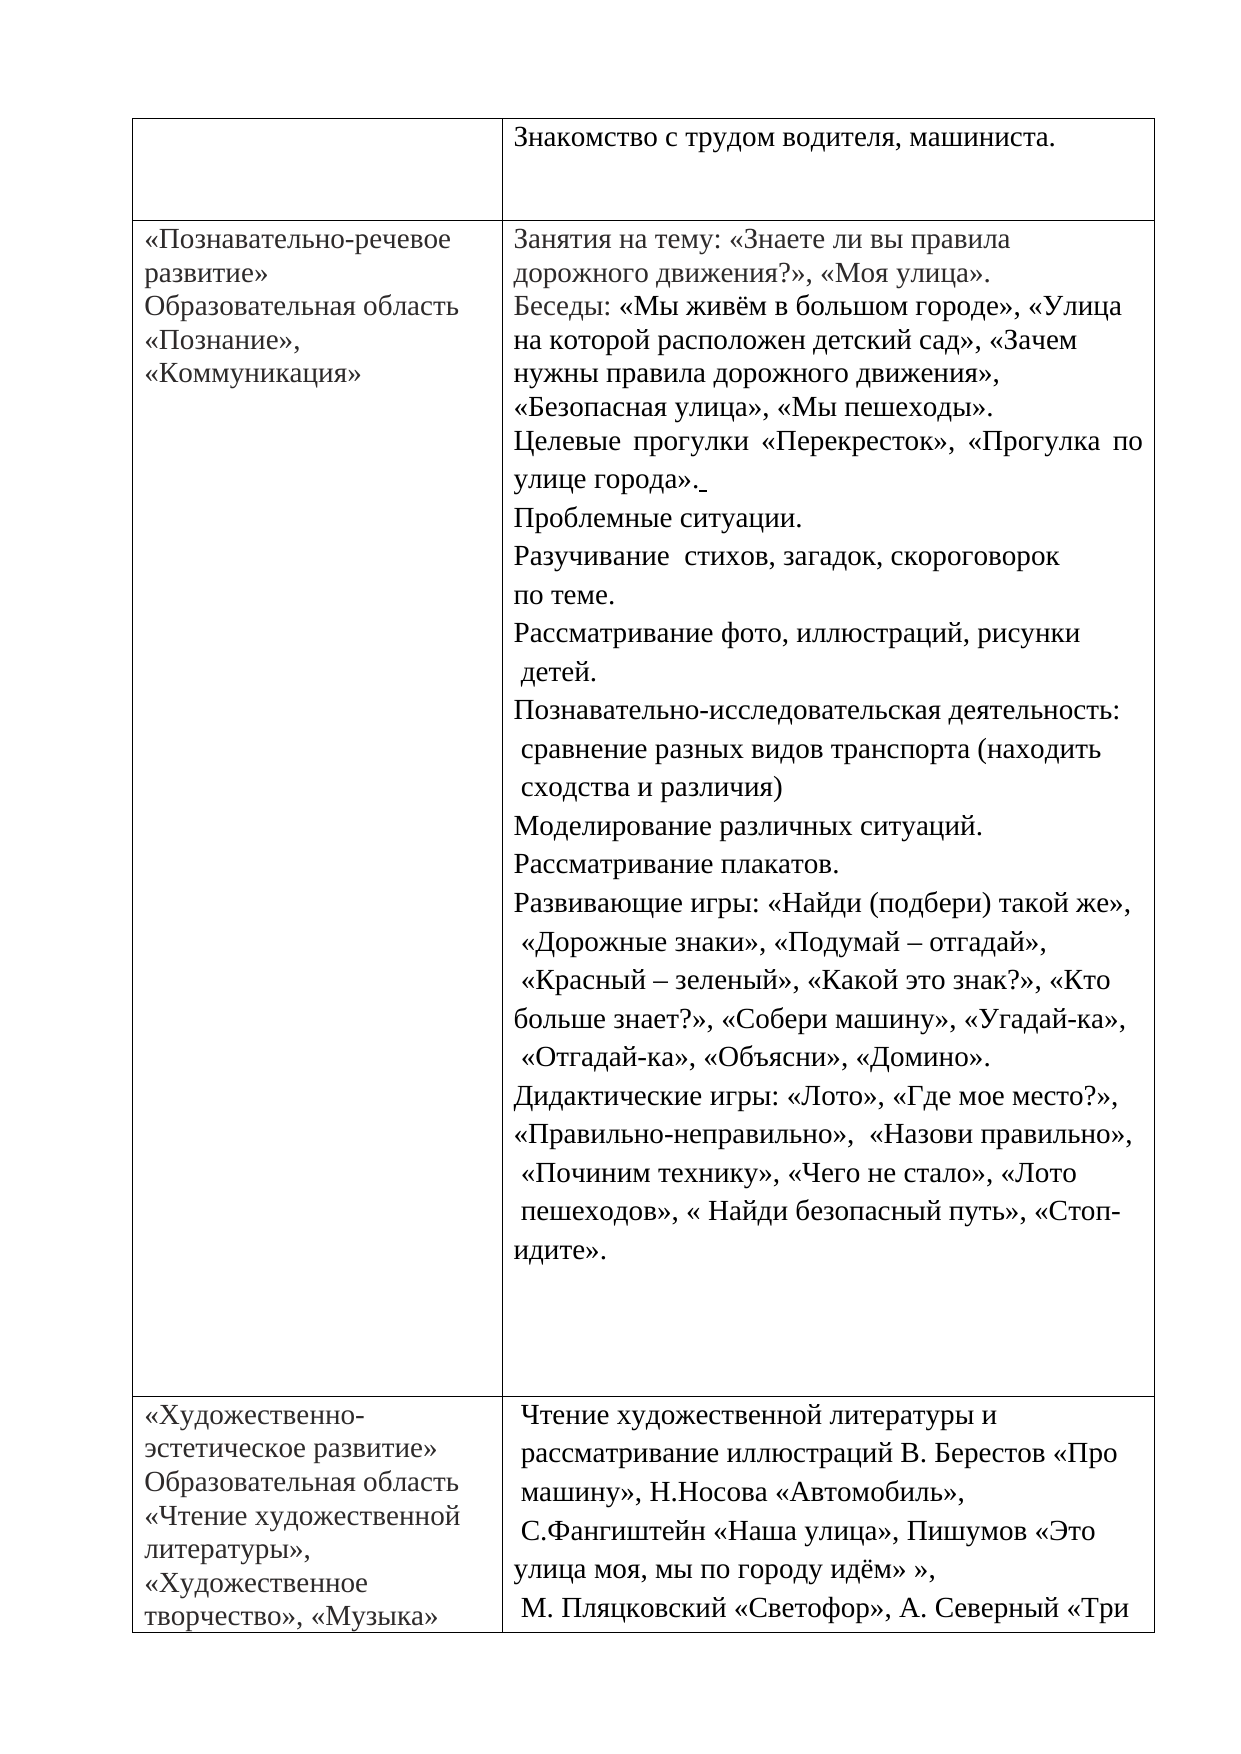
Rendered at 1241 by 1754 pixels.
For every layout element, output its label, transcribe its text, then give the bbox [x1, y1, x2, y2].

table_cell Занятия на тему: «Знаете ли вы правила дорожного движения?», «Моя улица». Беседы: «Мы живём в большом городе», «Улица на которой расположен детский сад», «Зачем нужны правила дорожного движения», «Безопасная улица», «Мы пешеходы». Целевые прогулки «Перекресток», «Прогулка по улице города». Проблемные ситуации. Разучивание стихов, загадок, скороговорок по теме. Рассматривание фото, иллюстраций, рисунки детей. Познавательно-исследовательская деятельность: сравнение разных видов транспорта (находить сходства и различия) Моделирование различных ситуаций. Рассматривание плакатов. Развивающие игры: «Найди (подбери) такой же», «Дорожные знаки», «Подумай – отгадай», «Красный – зеленый», «Какой это знак?», «Кто больше знает?», «Собери машину», «Угадай-ка», «Отгадай-ка», «Объясни», «Домино». Дидактические игры: «Лото», «Где мое место?», «Правильно-неправильно», «Назови правильно», «Починим технику», «Чего не стало», «Лото пешеходов», « Найди безопасный путь», «Стоп- идите». [503, 221, 1154, 1396]
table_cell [133, 1397, 502, 1632]
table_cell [503, 1397, 1154, 1632]
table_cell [133, 119, 502, 220]
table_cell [503, 119, 1154, 220]
table_cell «Познавательно-речевое развитие» Образовательная область «Познание», «Коммуникация» [133, 221, 502, 1396]
